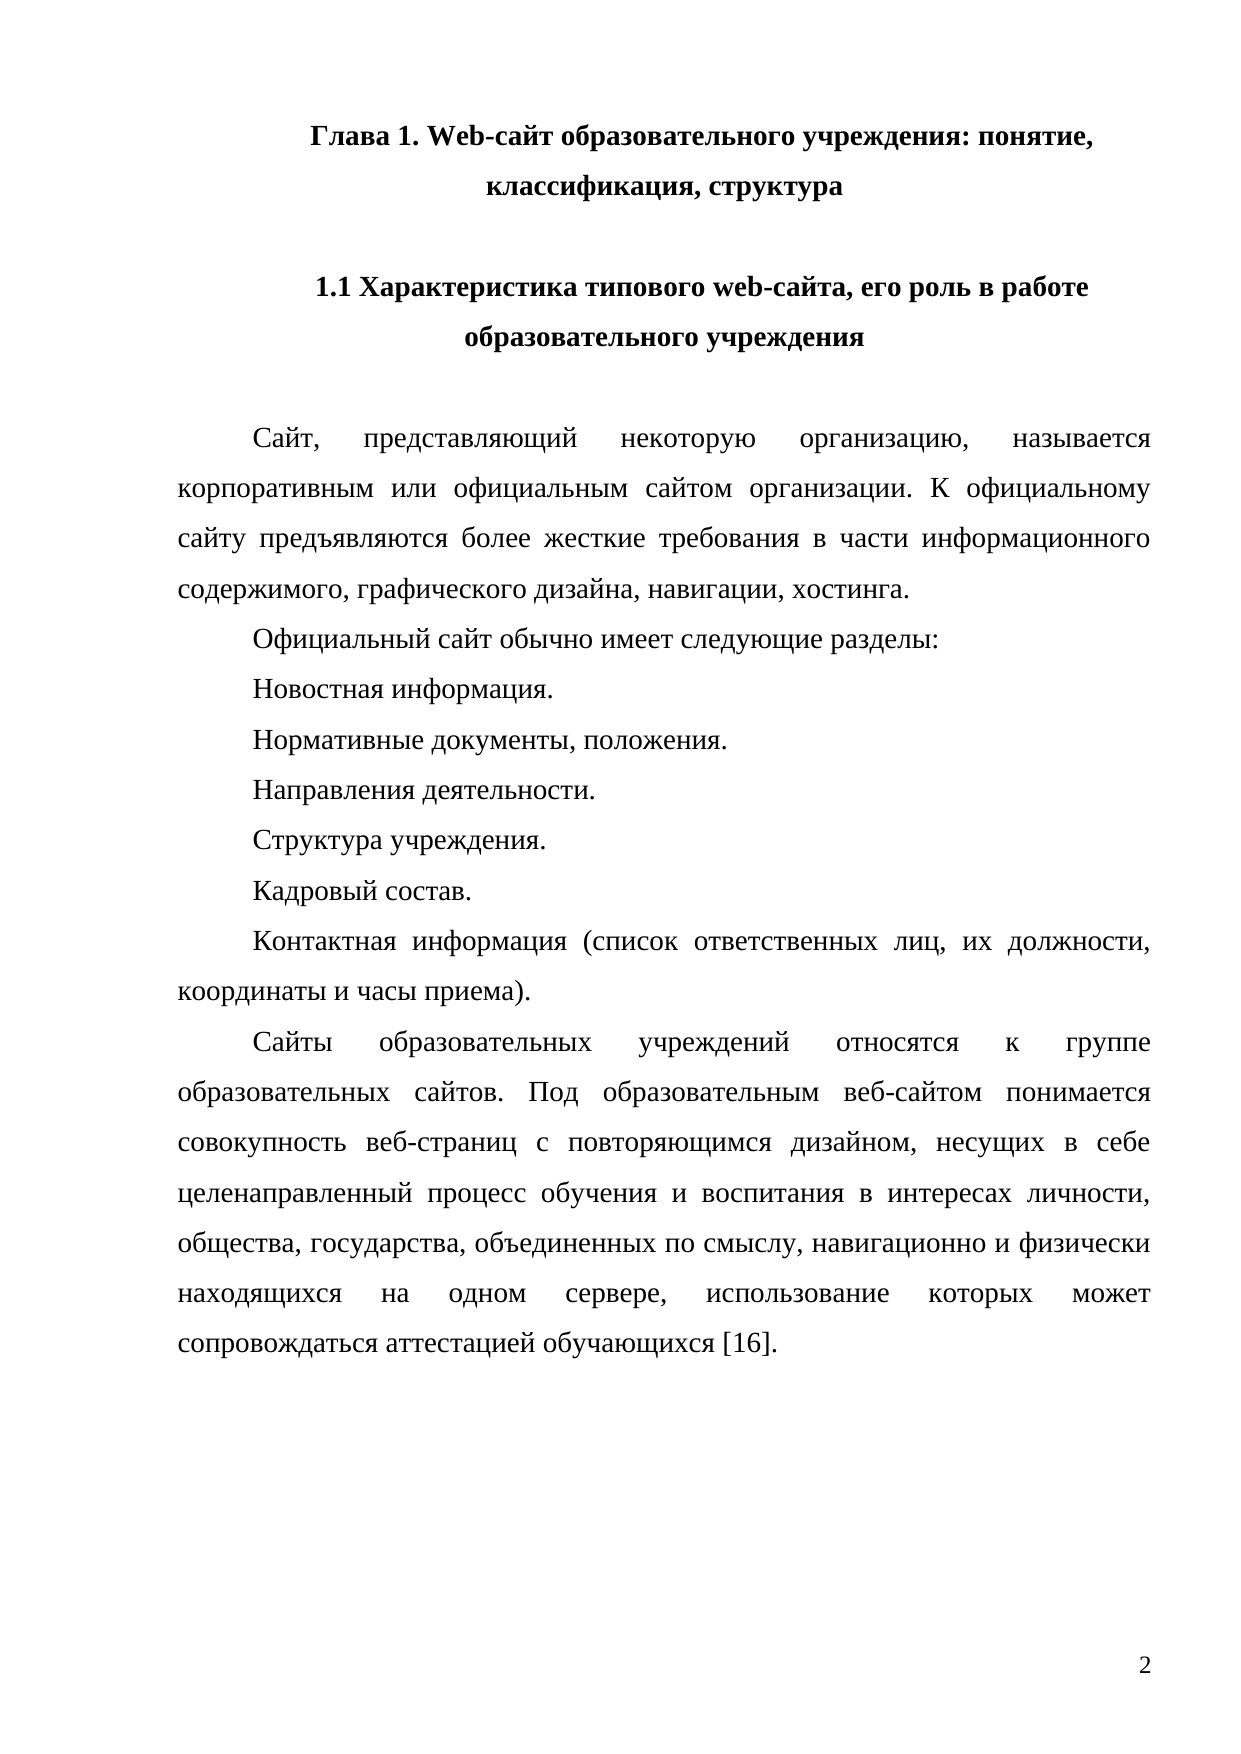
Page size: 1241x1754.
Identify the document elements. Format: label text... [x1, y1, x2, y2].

text Новостная информация. [177, 672, 1152, 705]
text Официальный сайт обычно имеет следующие разделы: [177, 621, 1152, 655]
text 1.1 Характеристика типового web-сайта, его роль в работе образовательного учреждения [177, 269, 1152, 353]
text Сайты образовательных учреждений относятся к группе образовательных сайтов. Под образовательным веб-сайтом понимается совокупность веб-страниц с повторяющимся дизайном, несущих в себе целенаправленный процесс обучения и воспитания в интересах личности, общества, государства, объединенных по смыслу, навигационно и физически находящихся на одном сервере, использование которых может сопровождаться аттестацией обучающихся [16]. [177, 1024, 1152, 1359]
text Глава 1. Web-сайт образовательного учреждения: понятие, классификация, структура [177, 118, 1152, 202]
text Структура учреждения. [177, 822, 1152, 856]
text Направления деятельности. [177, 772, 1152, 806]
text Нормативные документы, положения. [177, 722, 1152, 755]
text Кадровый состав. [177, 873, 1152, 906]
text Сайт, представляющий некоторую организацию, называется корпоративным или официальным сайтом организации. К официальному сайту предъявляются более жесткие требования в части информационного содержимого, графического дизайна, навигации, хостинга. [177, 420, 1152, 604]
text Контактная информация (список ответственных лиц, их должности, координаты и часы приема). [177, 923, 1152, 1007]
